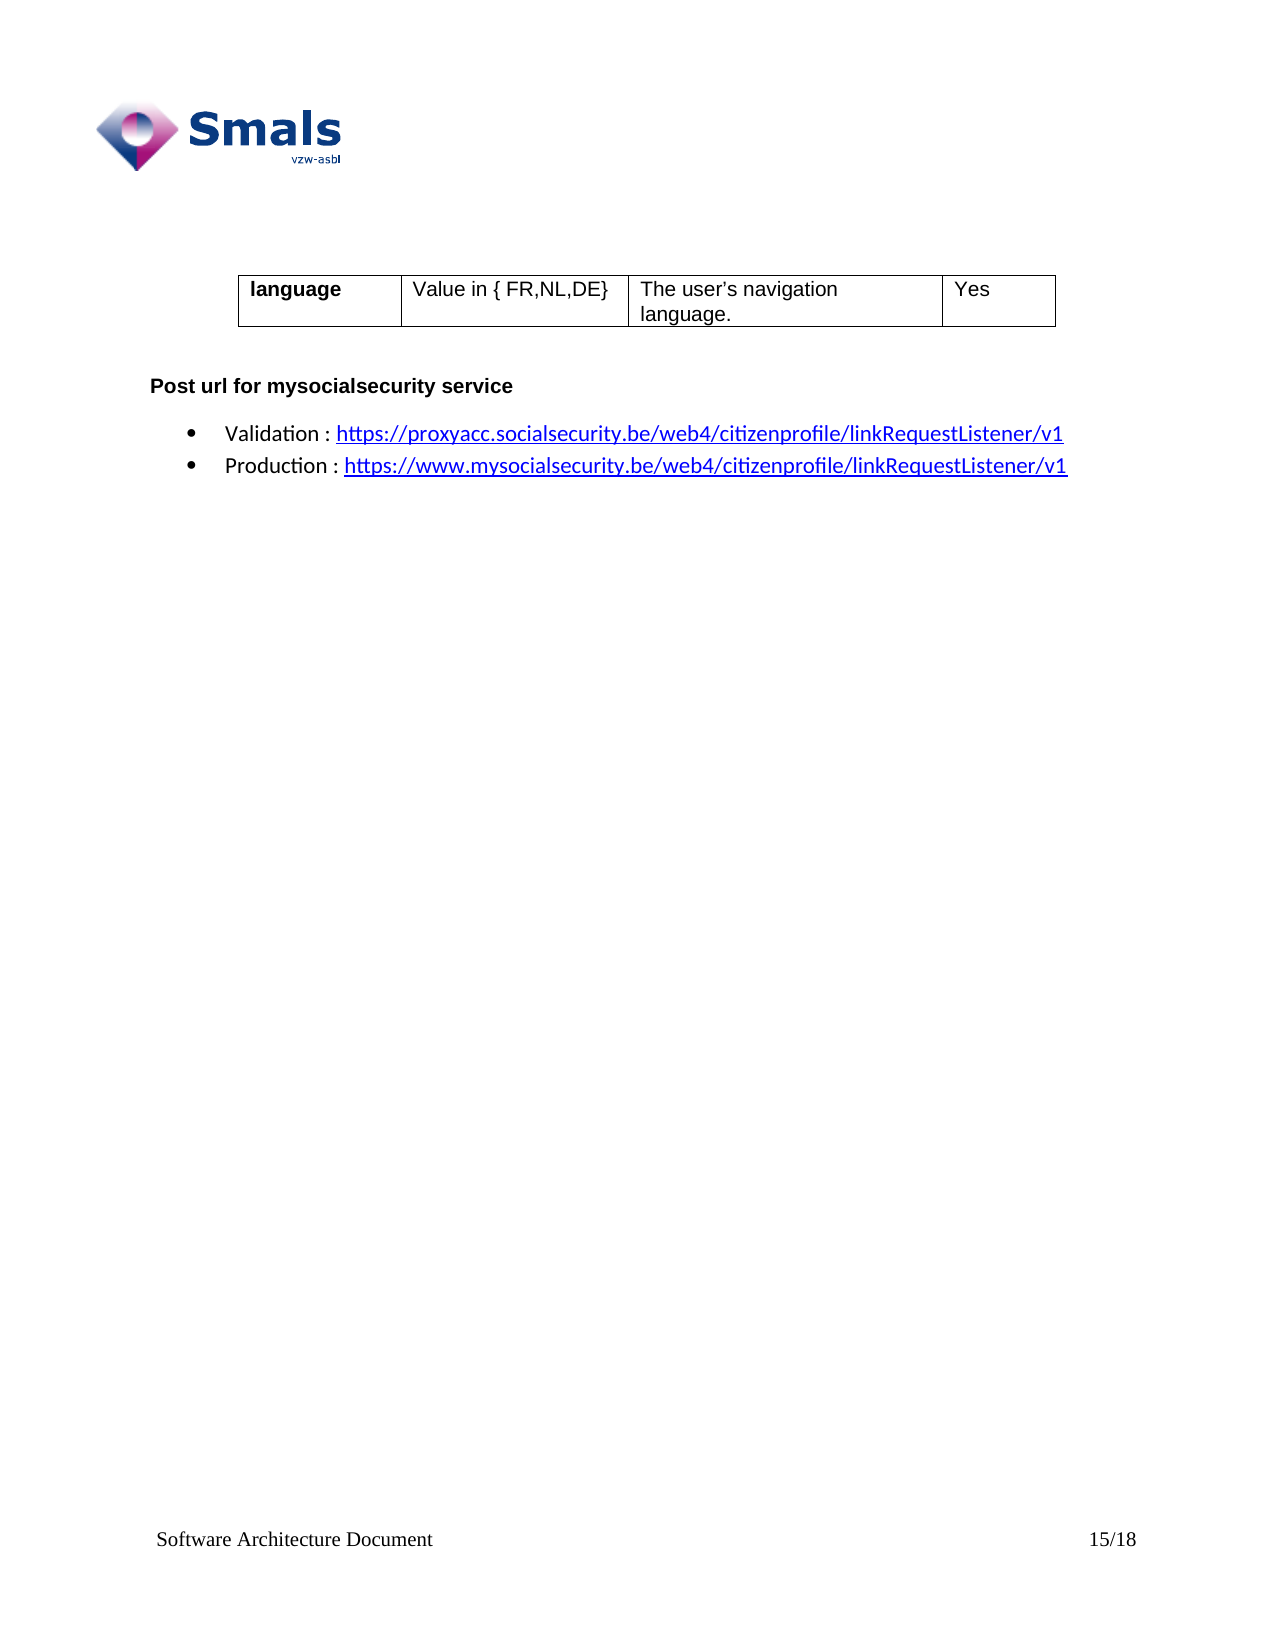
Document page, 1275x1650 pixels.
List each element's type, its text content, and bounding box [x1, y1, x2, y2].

table_cell Yes [943, 276, 1055, 326]
subtitle Post url for mysocialsecurity service [150, 373, 1125, 398]
table_cell The user’s navigation language. [629, 276, 942, 326]
list Validation : https://proxyacc.socialsecurity.be/web4/citizenprofile/linkRequestListener/v1 [187, 419, 1125, 447]
table_cell language [239, 276, 401, 326]
list Production : https://www.mysocialsecurity.be/web4/citizenprofile/linkRequestListener/v1 [187, 451, 1125, 479]
table_cell Value in { FR,NL,DE} [402, 276, 628, 326]
